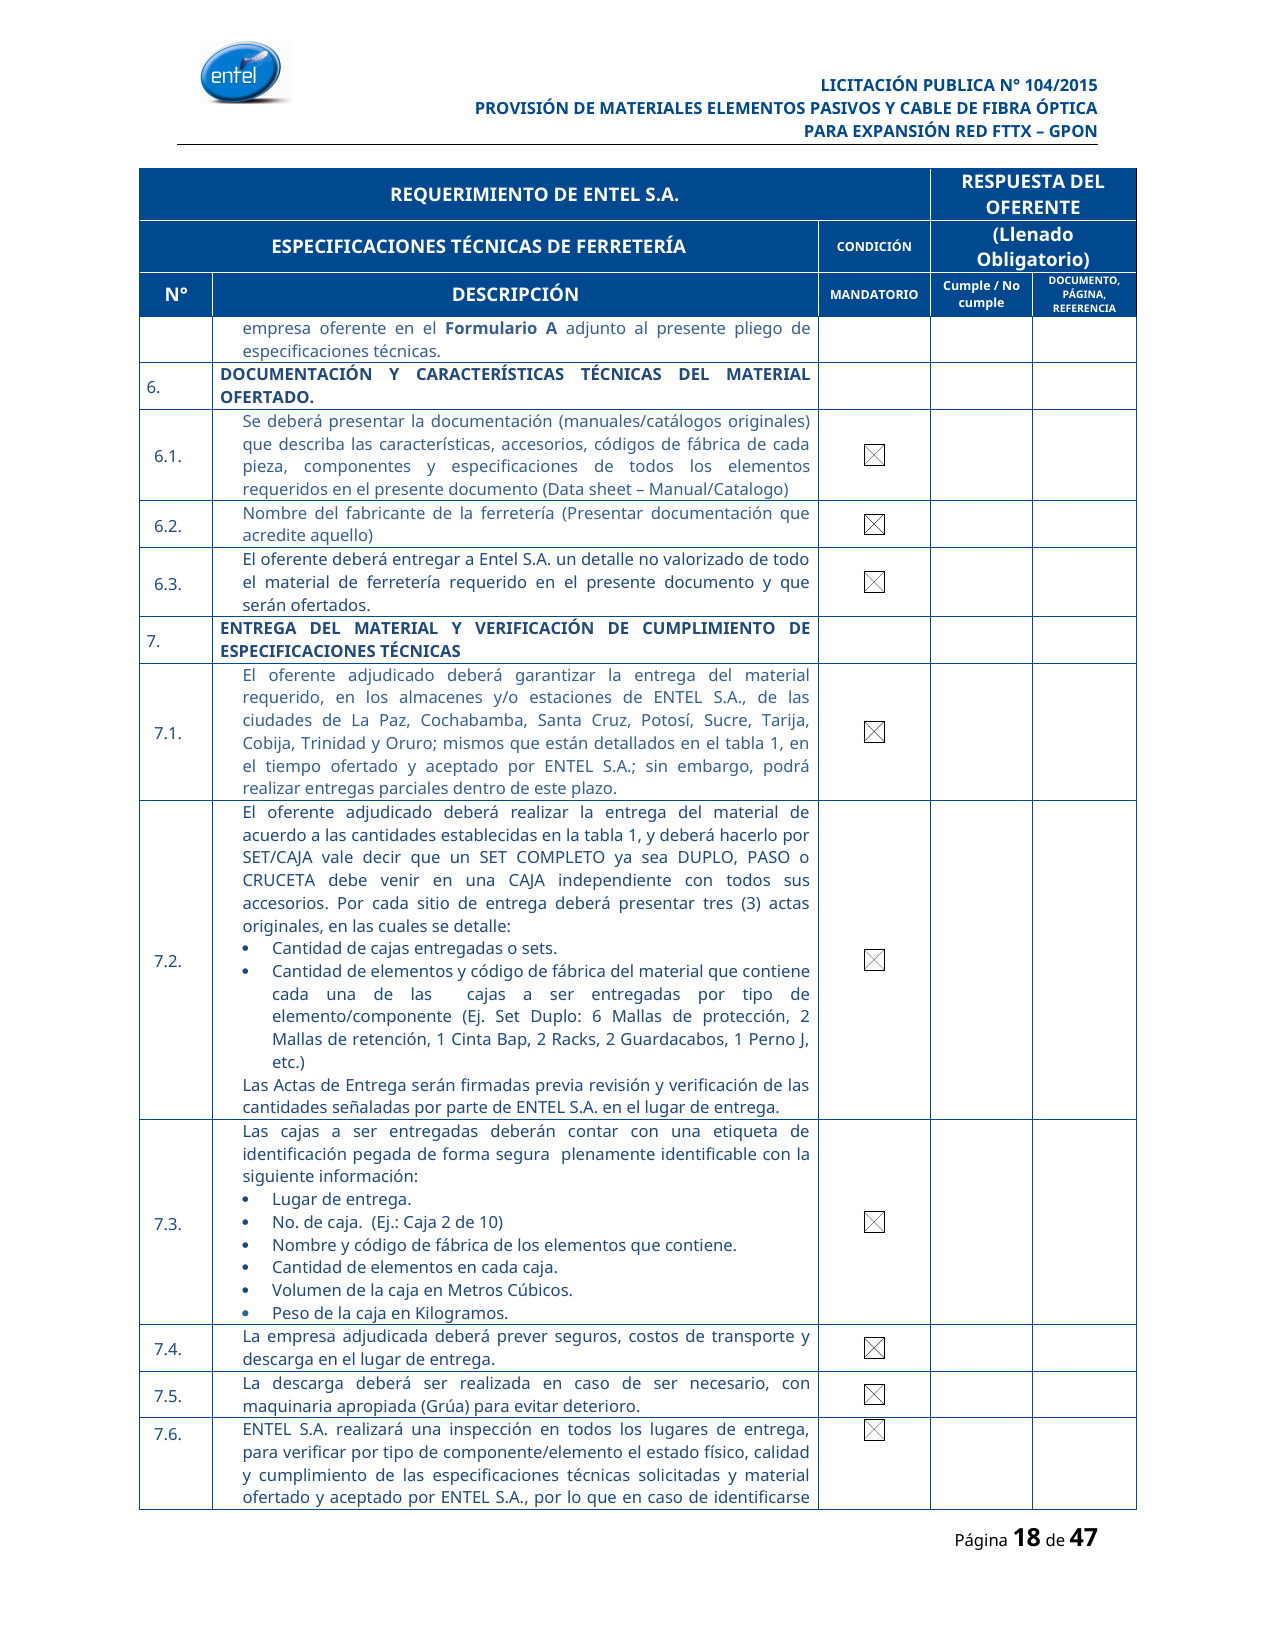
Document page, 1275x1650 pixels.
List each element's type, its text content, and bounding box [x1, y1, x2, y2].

table_cell [1033, 363, 1136, 408]
table_cell [140, 363, 212, 408]
table_cell [819, 410, 930, 500]
table_header REQUERIMIENTO DE ENTEL S.A. [140, 169, 930, 220]
table_cell [140, 1325, 212, 1371]
table_cell [140, 1120, 212, 1324]
table_cell [931, 1372, 1032, 1417]
table_cell [1033, 1418, 1136, 1509]
table_cell [1033, 1120, 1136, 1324]
table_cell [1033, 801, 1136, 1119]
table_cell El oferente adjudicado deberá garantizar la entrega del material requerido, en los almacenes y/o estaciones de ENTEL S.A., de las ciudades de La Paz, Cochabamba, Santa Cruz, Potosí, Sucre, Tarija, Cobija, Trinidad y Oruro; mismos que están detallados en el tabla 1, en el tiempo ofertado y aceptado por ENTEL S.A.; sin embargo, podrá realizar entregas parciales dentro de este plazo. [213, 664, 818, 800]
table_cell DESCRIPCIÓN [213, 273, 818, 316]
table_cell [931, 410, 1032, 500]
table_cell [819, 317, 930, 362]
table_cell [819, 1120, 930, 1324]
table_cell ESPECIFICACIONES TÉCNICAS DE FERRETERÍA [140, 221, 818, 272]
table_cell [1033, 317, 1136, 362]
picture [200, 41, 293, 104]
table_cell [819, 617, 930, 662]
table_cell N° [140, 273, 212, 316]
table_cell DOCUMENTO, PÁGINA, REFERENCIA [1033, 273, 1136, 316]
table_cell [140, 617, 212, 662]
table_cell CONDICIÓN [819, 221, 930, 272]
table_cell La empresa adjudicada deberá prever seguros, costos de transporte y descarga en el lugar de entrega. [213, 1325, 818, 1371]
table_cell [931, 1325, 1032, 1371]
table_cell ENTREGA DEL MATERIAL Y VERIFICACIÓN DE CUMPLIMIENTO DE ESPECIFICACIONES TÉCNICAS [213, 617, 818, 662]
table_cell [140, 317, 212, 362]
table_cell [1033, 617, 1136, 662]
table_cell (Llenado Obligatorio) [931, 221, 1136, 272]
table_cell [819, 363, 930, 408]
table_cell [140, 801, 212, 1119]
table_cell Se deberá presentar la documentación (manuales/catálogos originales) que describa las características, accesorios, códigos de fábrica de cada pieza, componentes y especificaciones de todos los elementos requeridos en el presente documento (Data sheet – Manual/Catalogo) [213, 410, 818, 500]
table_cell [140, 1372, 212, 1417]
table_cell [1033, 664, 1136, 800]
table_cell La descarga deberá ser realizada en caso de ser necesario, con maquinaria apropiada (Grúa) para evitar deterioro. [213, 1372, 818, 1417]
table_cell Cumple / No cumple [931, 273, 1032, 316]
table_cell [931, 617, 1032, 662]
table_cell [140, 1418, 212, 1509]
table_cell Las cajas a ser entregadas deberán contar con una etiqueta de identificación pegada de forma segura plenamente identificable con la siguiente información: Lugar de entrega. No. de caja. (Ej.: Caja 2 de 10) Nombre y código de fábrica de los elementos que contiene. Cantidad de elementos en cada caja. Volumen de la caja en Metros Cúbicos. Peso de la caja en Kilogramos. [213, 1120, 818, 1324]
table_cell [931, 1418, 1032, 1509]
table_header RESPUESTA DEL OFERENTE [931, 169, 1136, 220]
table_cell [140, 548, 212, 616]
table_cell [931, 548, 1032, 616]
table_cell El oferente deberá entregar a Entel S.A. un detalle no valorizado de todo el material de ferretería requerido en el presente documento y que serán ofertados. [213, 548, 818, 616]
table_cell [1033, 1372, 1136, 1417]
table_cell [819, 664, 930, 800]
table_cell [1033, 1325, 1136, 1371]
table_cell [1033, 548, 1136, 616]
table_cell [819, 1418, 930, 1509]
table_cell Nombre del fabricante de la ferretería (Presentar documentación que acredite aquello) [213, 501, 818, 547]
table_cell [819, 501, 930, 547]
table_cell [931, 501, 1032, 547]
table_cell [140, 410, 212, 500]
table_cell MANDATORIO [819, 273, 930, 316]
table_cell [1033, 410, 1136, 500]
table_cell [931, 664, 1032, 800]
table_cell [819, 1325, 930, 1371]
table_cell [1033, 501, 1136, 547]
table_cell [819, 801, 930, 1119]
table_cell [140, 501, 212, 547]
table_cell [931, 363, 1032, 408]
table_cell [819, 548, 930, 616]
table_cell [140, 664, 212, 800]
table_cell El oferente adjudicado deberá realizar la entrega del material de acuerdo a las cantidades establecidas en la tabla 1, y deberá hacerlo por SET/CAJA vale decir que un SET COMPLETO ya sea DUPLO, PASO o CRUCETA debe venir en una CAJA independiente con todos sus accesorios. Por cada sitio de entrega deberá presentar tres (3) actas originales, en las cuales se detalle: Cantidad de cajas entregadas o sets. Cantidad de elementos y código de fábrica del material que contiene cada una de las cajas a ser entregadas por tipo de elemento/componente (Ej. Set Duplo: 6 Mallas de protección, 2 Mallas de retención, 1 Cinta Bap, 2 Racks, 2 Guardacabos, 1 Perno J, etc.) Las Actas de Entrega serán firmadas previa revisión y verificación de las cantidades señaladas por parte de ENTEL S.A. en el lugar de entrega. [213, 801, 818, 1119]
table_cell [931, 1120, 1032, 1324]
table_cell [931, 801, 1032, 1119]
table_cell [819, 1372, 930, 1417]
table_cell [931, 317, 1032, 362]
table_cell DOCUMENTACIÓN Y CARACTERÍSTICAS TÉCNICAS DEL MATERIAL OFERTADO. [213, 363, 818, 408]
